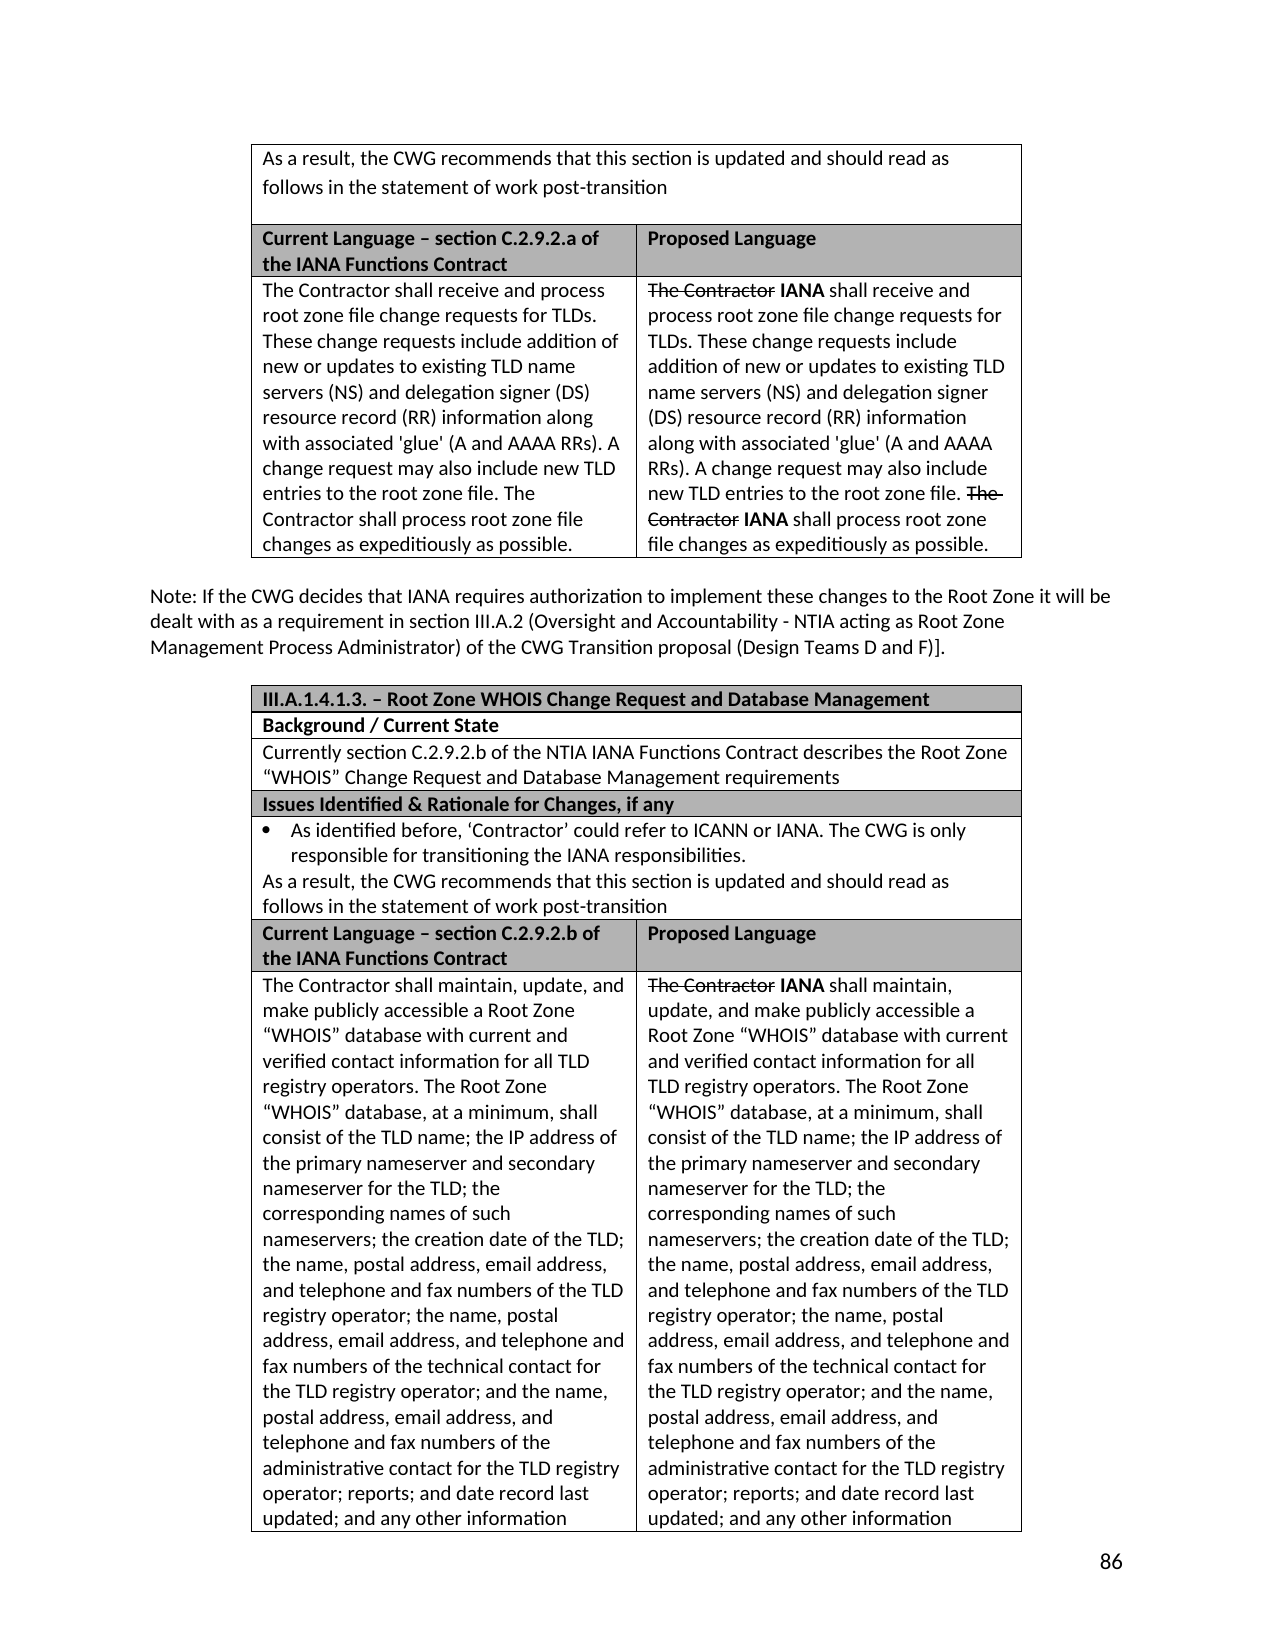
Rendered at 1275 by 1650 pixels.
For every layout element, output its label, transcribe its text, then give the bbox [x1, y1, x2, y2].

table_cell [252, 145, 1021, 224]
table_cell Issues Identified & Rationale for Changes, if any [252, 791, 1021, 816]
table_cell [252, 972, 636, 1531]
table_cell Proposed Language [637, 920, 1021, 971]
table_cell Proposed Language [637, 225, 1021, 276]
table_cell The Contractor shall receive and process root zone file change requests for TLDs. These change requests include addition of new or updates to existing TLD name servers (NS) and delegation signer (DS) resource record (RR) information along with associated 'glue' (A and AAAA RRs). A change request may also include new TLD entries to the root zone file. The Contractor shall process root zone file changes as expeditiously as possible. [252, 277, 636, 557]
table_cell Current Language – section C.2.9.2.a of the IANA Functions Contract [252, 225, 636, 276]
table_header III.A.1.4.1.3. – Root Zone WHOIS Change Request and Database Management [252, 686, 1021, 711]
table_cell The Contractor IANA shall receive and process root zone file change requests for TLDs. These change requests include addition of new or updates to existing TLD name servers (NS) and delegation signer (DS) resource record (RR) information along with associated 'glue' (A and AAAA RRs). A change request may also include new TLD entries to the root zone file. The Contractor IANA shall process root zone file changes as expeditiously as possible. [637, 277, 1021, 557]
text Note: If the CWG decides that IANA requires authorization to implement these changes to the Root Zone it will be dealt with as a requirement in section III.A.2 (Oversight and Accountability - NTIA acting as Root Zone Management Process Administrator) of the CWG Transition proposal (Design Teams D and F)]. [150, 583, 1123, 659]
table_cell Currently section C.2.9.2.b of the NTIA IANA Functions Contract describes the Root Zone “WHOIS” Change Request and Database Management requirements [252, 739, 1021, 790]
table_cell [637, 972, 1021, 1531]
table_cell Current Language – section C.2.9.2.b of the IANA Functions Contract [252, 920, 636, 971]
table_cell Background / Current State [252, 713, 1021, 738]
